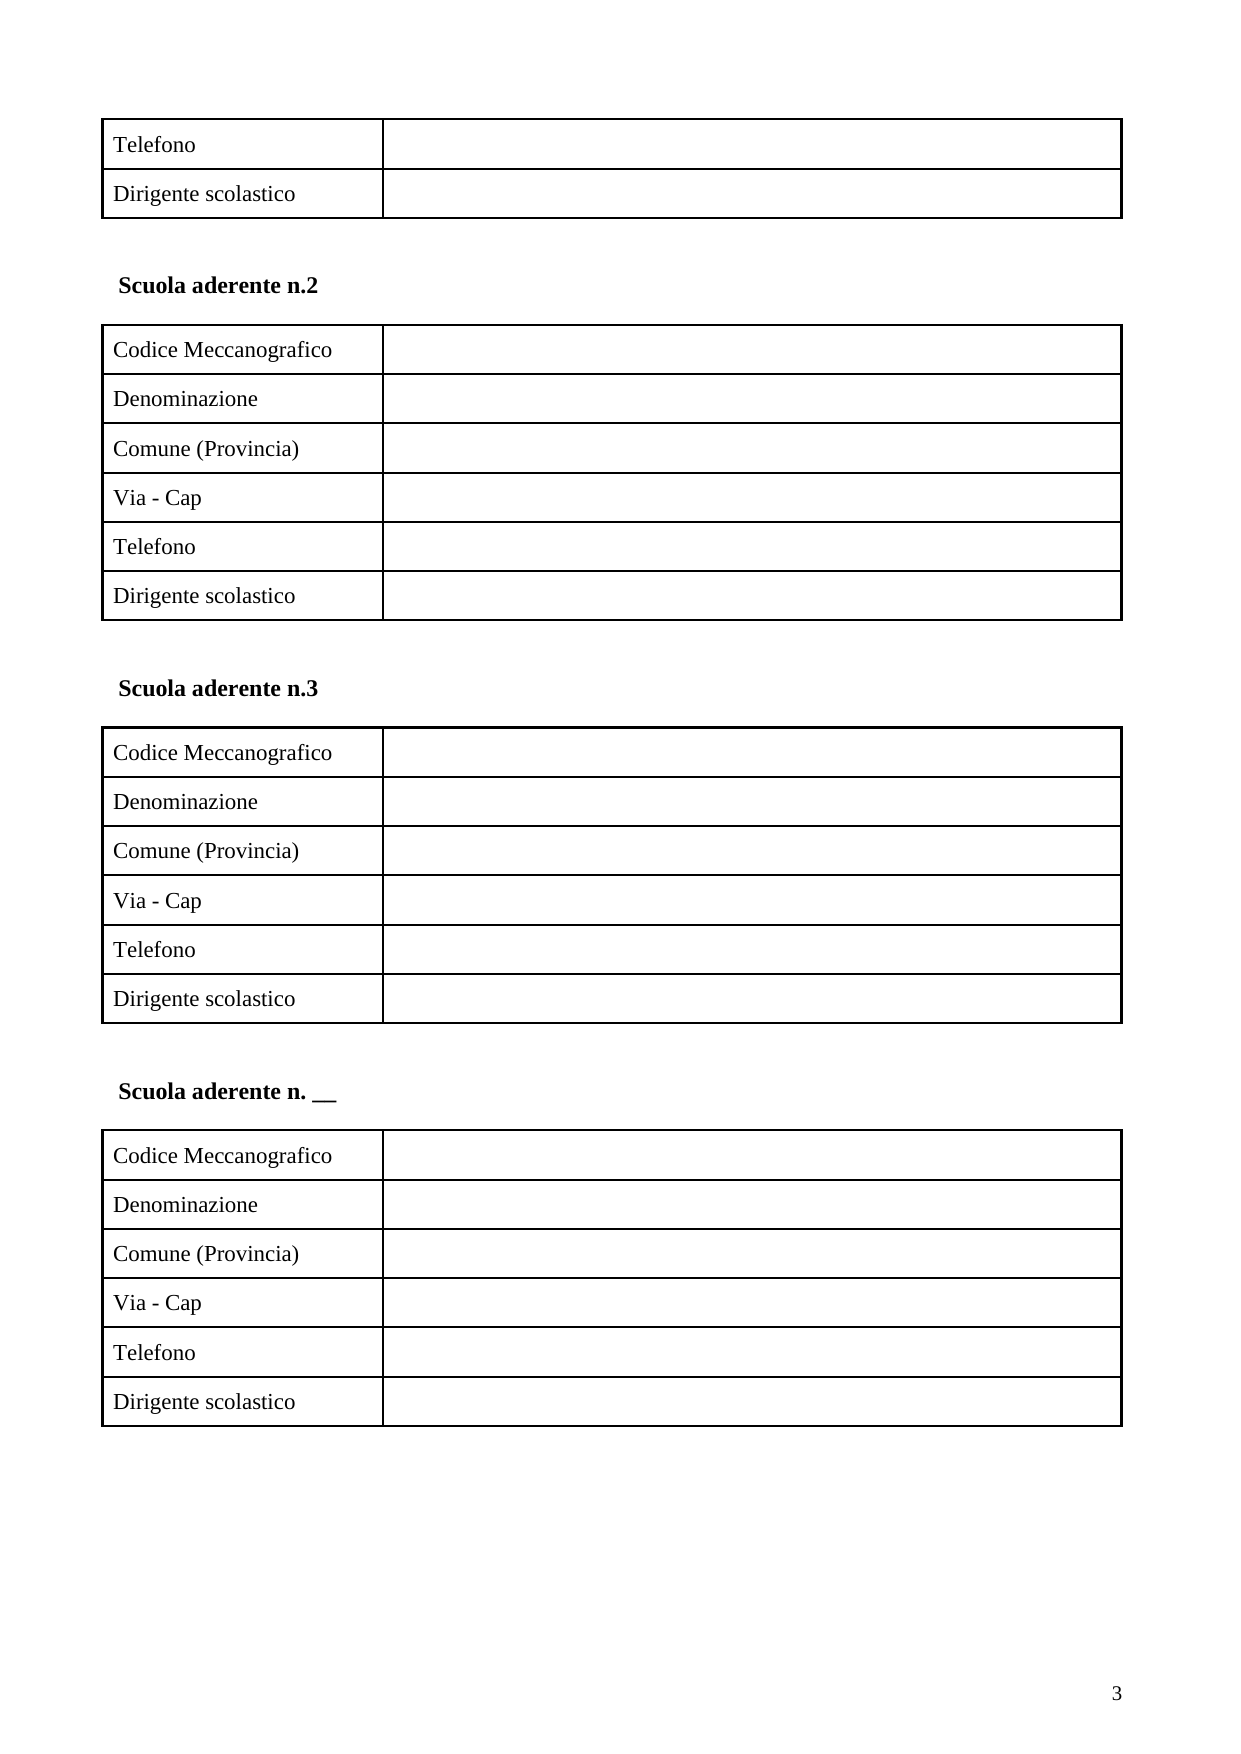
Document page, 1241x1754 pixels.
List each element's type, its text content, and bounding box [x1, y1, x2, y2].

table_cell [384, 120, 1120, 167]
table_cell Via - Cap [104, 876, 382, 923]
table_cell Telefono [104, 926, 382, 973]
table_cell Dirigente scolastico [104, 1378, 382, 1425]
table_cell Comune (Provincia) [104, 827, 382, 874]
table_cell [384, 975, 1120, 1022]
table_cell [384, 778, 1120, 825]
table_header Codice Meccanografico [104, 326, 382, 373]
table_cell Via - Cap [104, 1279, 382, 1326]
text Scuola aderente n.2 [118, 271, 1122, 299]
table_header [384, 1131, 1120, 1178]
table_cell Comune (Provincia) [104, 1230, 382, 1277]
table_cell [384, 1328, 1120, 1376]
table_header [384, 326, 1120, 373]
table_cell [384, 170, 1120, 217]
table_cell Via - Cap [104, 474, 382, 521]
table_cell Dirigente scolastico [104, 170, 382, 217]
table_cell [384, 572, 1120, 619]
table_cell Telefono [104, 1328, 382, 1376]
table_cell [384, 926, 1120, 973]
table_cell Denominazione [104, 375, 382, 422]
table_cell Comune (Provincia) [104, 424, 382, 472]
table_header Codice Meccanografico [104, 1131, 382, 1178]
table_cell [384, 1181, 1120, 1228]
table_cell Dirigente scolastico [104, 975, 382, 1022]
table_cell Telefono [104, 523, 382, 570]
table_cell [384, 424, 1120, 472]
table_cell [384, 523, 1120, 570]
table_cell Telefono [104, 120, 382, 167]
table_cell [384, 827, 1120, 874]
table_cell [384, 375, 1120, 422]
table_cell [384, 876, 1120, 923]
text Scuola aderente n.3 [118, 674, 1122, 702]
table_cell Denominazione [104, 1181, 382, 1228]
text Scuola aderente n. __ [118, 1077, 1122, 1104]
table_header [384, 729, 1120, 776]
table_cell Denominazione [104, 778, 382, 825]
table_cell [384, 1279, 1120, 1326]
table_header Codice Meccanografico [104, 729, 382, 776]
table_cell Dirigente scolastico [104, 572, 382, 619]
table_cell [384, 1378, 1120, 1425]
table_cell [384, 1230, 1120, 1277]
table_cell [384, 474, 1120, 521]
